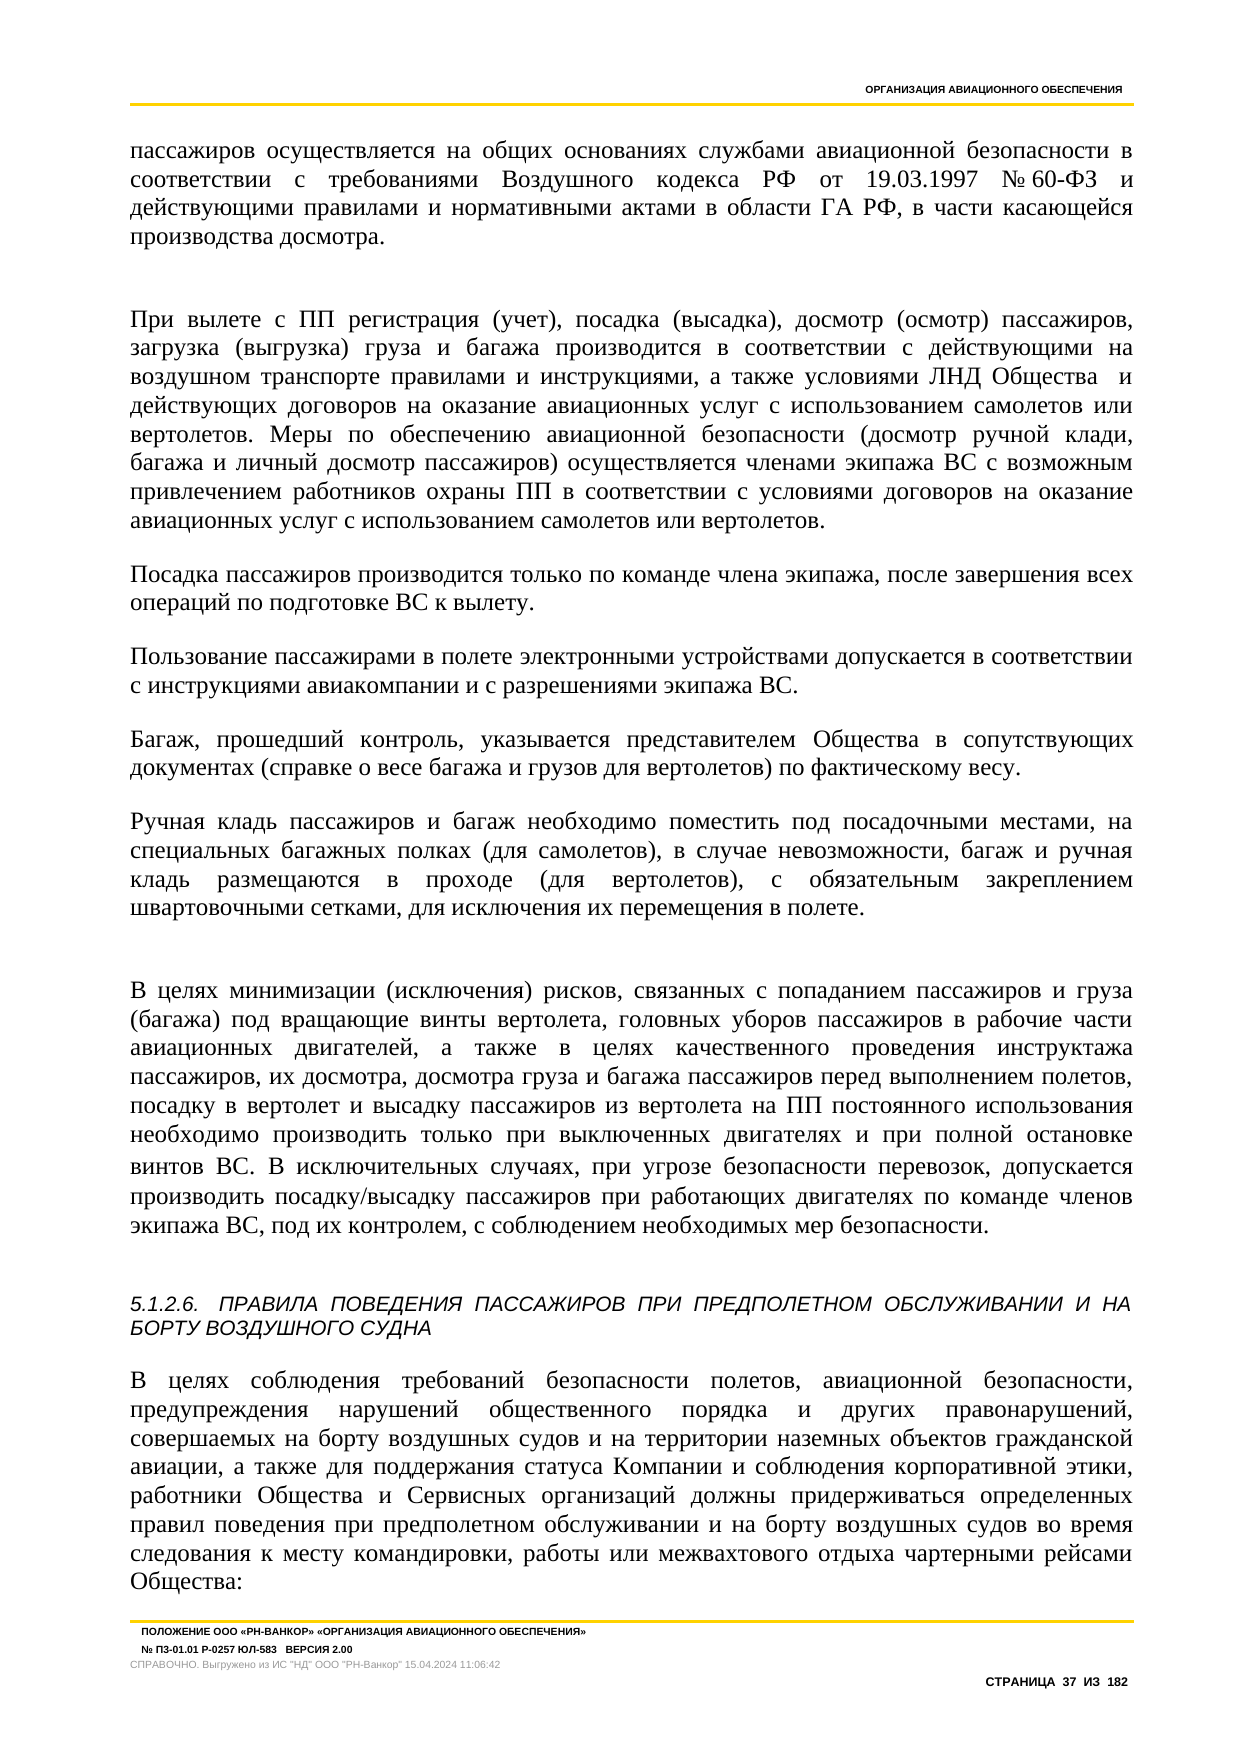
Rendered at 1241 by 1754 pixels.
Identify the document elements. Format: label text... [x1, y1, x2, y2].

subtitle ПРАВИЛА ПОВЕДЕНИЯ ПАССАЖИРОВ ПРИ ПРЕДПОЛЕТНОМ ОБСЛУЖИВАНИИ И НА БОРТУ ВОЗДУШНОГО СУДНА [130, 1292, 1134, 1340]
text Пользование пассажирами в полете электронными устройствами допускается в соответствии с инструкциями авиакомпании и с разрешениями экипажа ВС. [130, 641, 1134, 699]
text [130, 135, 1134, 250]
text При вылете с ПП регистрация (учет), посадка (высадка), досмотр (осмотр) пассажиров, загрузка (выгрузка) груза и багажа производится в соответствии с действующими на воздушном транспорте правилами и инструкциями, а также условиями ЛНД Общества и действующих договоров на оказание авиационных услуг с использованием самолетов или вертолетов. Меры по обеспечению авиационной безопасности (досмотр ручной клади, багажа и личный досмотр пассажиров) осуществляется членами экипажа ВС с возможным привлечением работников охраны ПП в соответствии с условиями договоров на оказание авиационных услуг с использованием самолетов или вертолетов. [130, 304, 1134, 534]
list Посадка пассажиров производится только по команде члена экипажа, после завершения всех операций по подготовке ВС к вылету. [130, 559, 1134, 616]
text Багаж, прошедший контроль, указывается представителем Общества в сопутствующих документах (справке о весе багажа и грузов для вертолетов) по фактическому весу. [130, 724, 1134, 781]
list Ручная кладь пассажиров и багаж необходимо поместить под посадочными местами, на специальных багажных полках (для самолетов), в случае невозможности, багаж и ручная кладь размещаются в проходе (для вертолетов), с обязательным закреплением швартовочными сетками, для исключения их перемещения в полете. [130, 806, 1134, 921]
text В целях минимизации (исключения) рисков, связанных с попаданием пассажиров и груза (багажа) под вращающие винты вертолета, головных уборов пассажиров в рабочие части авиационных двигателей, а также в целях качественного проведения инструктажа пассажиров, их досмотра, досмотра груза и багажа пассажиров перед выполнением полетов, посадку в вертолет и высадку пассажиров из вертолета на ПП постоянного использования необходимо производить только при выключенных двигателях и при полной остановке винтов ВС. В исключительных случаях, при угрозе безопасности перевозок, допускается производить посадку/высадку пассажиров при работающих двигателях по команде членов экипажа ВС, под их контролем, с соблюдением необходимых мер безопасности. [130, 975, 1134, 1238]
text В целях соблюдения требований безопасности полетов, авиационной безопасности, предупреждения нарушений общественного порядка и других правонарушений, совершаемых на борту воздушных судов и на территории наземных объектов гражданской авиации, а также для поддержания статуса Компании и соблюдения корпоративной этики, работники Общества и Сервисных организаций должны придерживаться определенных правил поведения при предполетном обслуживании и на борту воздушных судов во время следования к месту командировки, работы или межвахтового отдыха чартерными рейсами Общества: [130, 1365, 1134, 1595]
